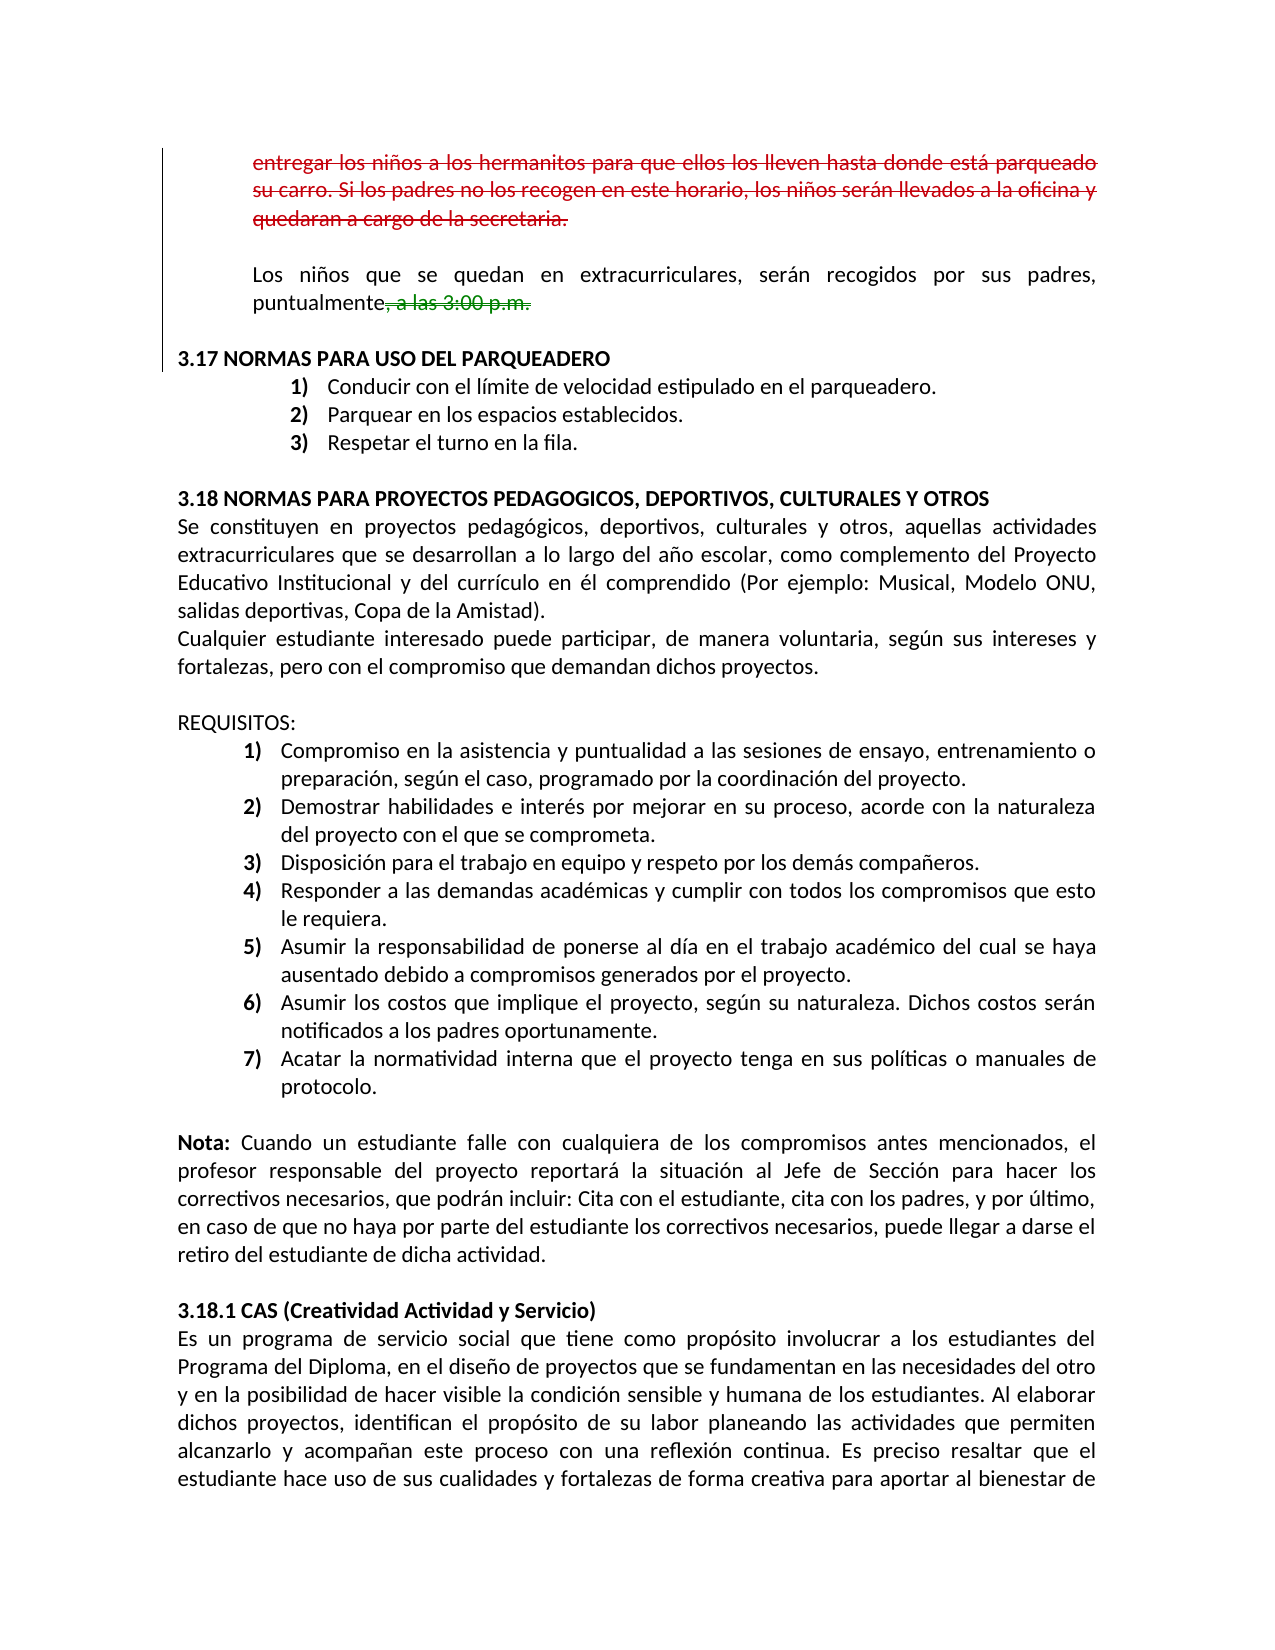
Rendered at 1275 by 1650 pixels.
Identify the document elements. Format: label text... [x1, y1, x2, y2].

list Conducir con el límite de velocidad estipulado en el parqueadero. [290, 372, 1098, 400]
list Demostrar habilidades e interés por mejorar en su proceso, acorde con la naturaleza del proyecto con el que se comprometa. [243, 792, 1098, 848]
list Acatar la normatividad interna que el proyecto tenga en sus políticas o manuales de protocolo. [243, 1044, 1098, 1100]
list Asumir los costos que implique el proyecto, según su naturaleza. Dichos costos serán notificados a los padres oportunamente. [243, 988, 1098, 1044]
text Cualquier estudiante interesado puede participar, de manera voluntaria, según sus intereses y fortalezas, pero con el compromiso que demandan dichos proyectos. [177, 624, 1098, 680]
text 3.18 NORMAS PARA PROYECTOS PEDAGOGICOS, DEPORTIVOS, CULTURALES Y OTROS [177, 484, 1098, 512]
text Nota: Cuando un estudiante falle con cualquiera de los compromisos antes mencionados, el profesor responsable del proyecto reportará la situación al Jefe de Sección para hacer los correctivos necesarios, que podrán incluir: Cita con el estudiante, cita con los padres, y por último, en caso de que no haya por parte del estudiante los correctivos necesarios, puede llegar a darse el retiro del estudiante de dicha actividad. [177, 1128, 1098, 1268]
text Se constituyen en proyectos pedagógicos, deportivos, culturales y otros, aquellas actividades extracurriculares que se desarrollan a lo largo del año escolar, como complemento del Proyecto Educativo Institucional y del currículo en él comprendido (Por ejemplo: Musical, Modelo ONU, salidas deportivas, Copa de la Amistad). [177, 512, 1098, 624]
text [177, 1324, 1098, 1493]
list Parquear en los espacios establecidos. [290, 400, 1098, 428]
list Responder a las demandas académicas y cumplir con todos los compromisos que esto le requiera. [243, 876, 1098, 932]
text 3.18.1 CAS (Creatividad Actividad y Servicio) [177, 1296, 1098, 1324]
list Asumir la responsabilidad de ponerse al día en el trabajo académico del cual se haya ausentado debido a compromisos generados por el proyecto. [243, 932, 1098, 988]
text REQUISITOS: [177, 708, 1098, 736]
list Disposición para el trabajo en equipo y respeto por los demás compañeros. [243, 848, 1098, 876]
list Compromiso en la asistencia y puntualidad a las sesiones de ensayo, entrenamiento o preparación, según el caso, programado por la coordinación del proyecto. [243, 736, 1098, 792]
list Respetar el turno en la fila. [290, 428, 1098, 456]
text 3.17 NORMAS PARA USO DEL PARQUEADERO [177, 344, 1098, 372]
